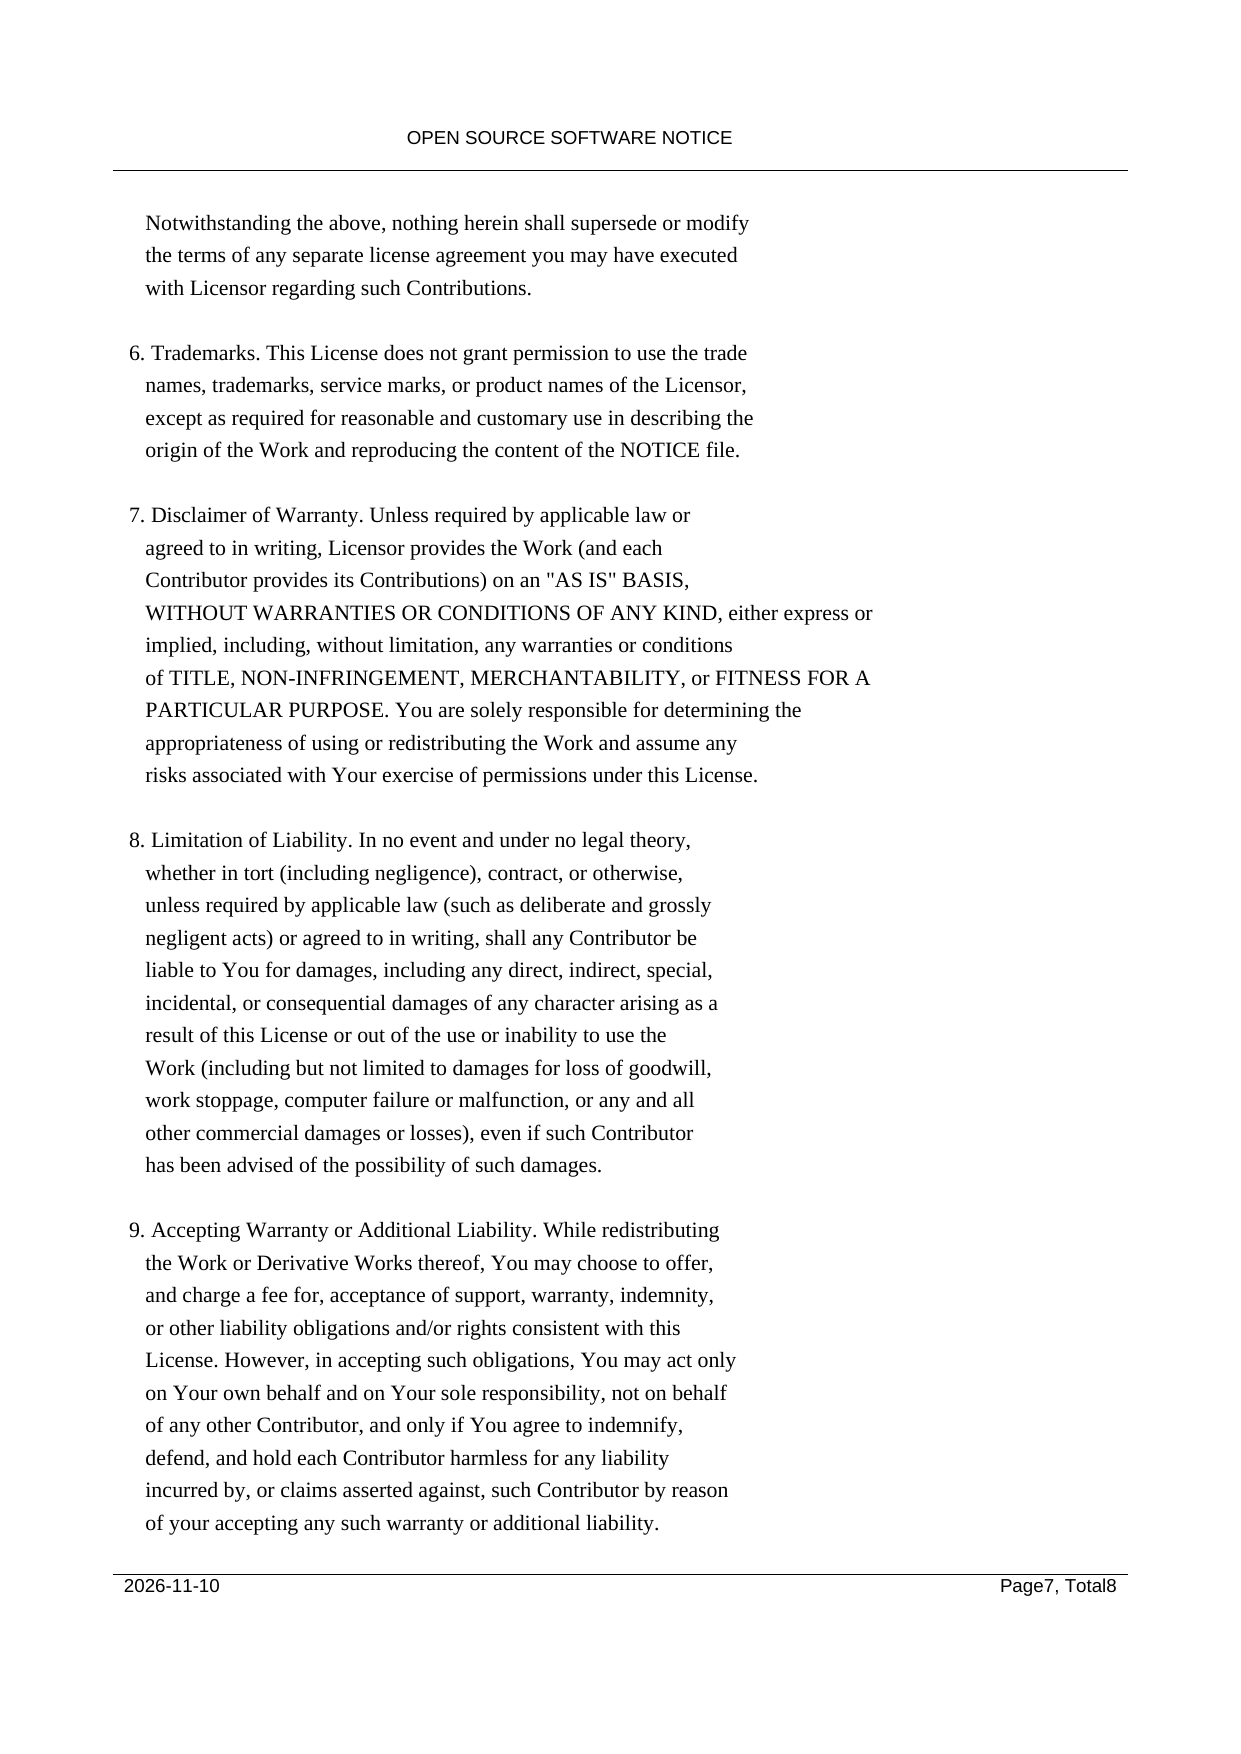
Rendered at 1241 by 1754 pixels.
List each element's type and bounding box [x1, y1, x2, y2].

text [112, 206, 1128, 1539]
